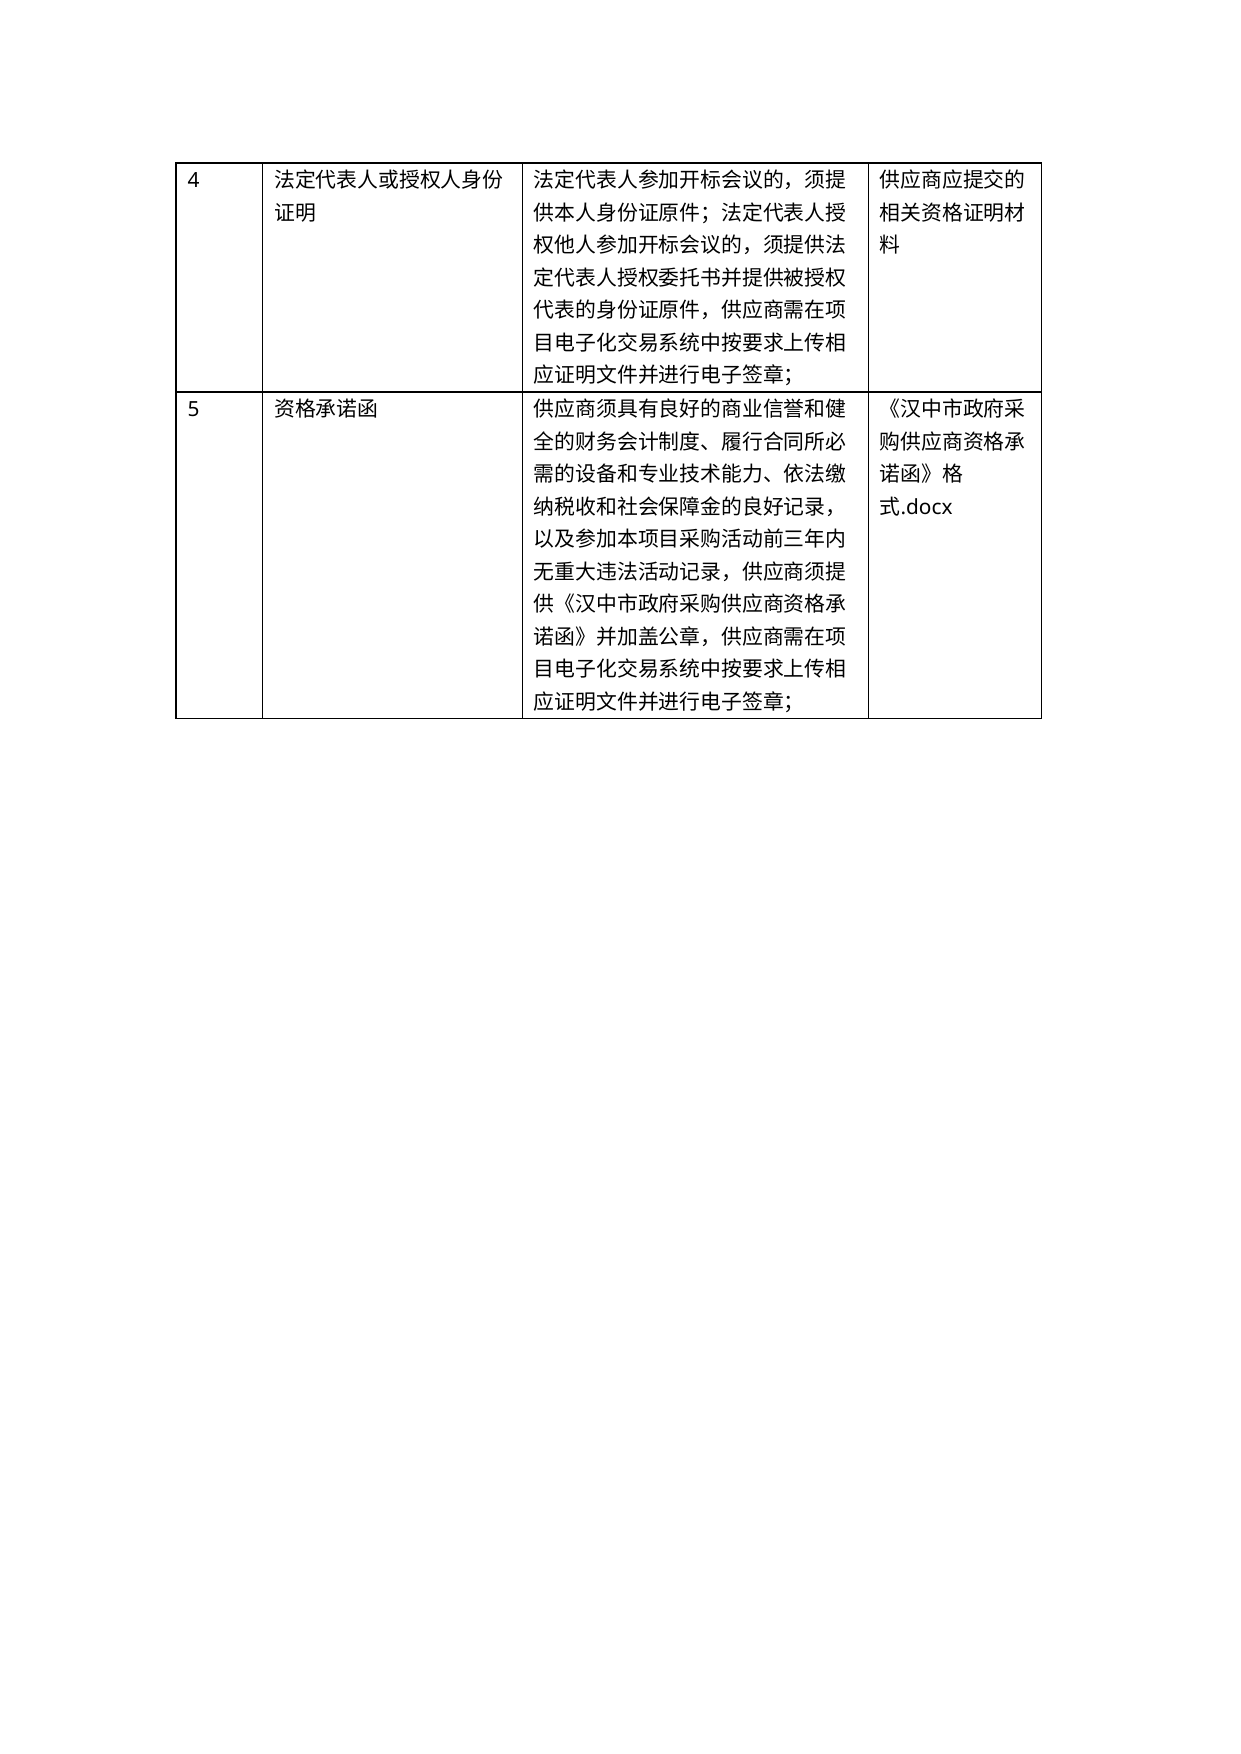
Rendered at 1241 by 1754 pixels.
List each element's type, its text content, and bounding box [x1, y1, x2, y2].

table_cell 供应商应提交的相关资格证明材料 [869, 164, 1041, 391]
table_cell 《汉中市政府采购供应商资格承诺函》格式.docx [869, 393, 1041, 718]
table_cell 5 [177, 393, 262, 718]
table_cell 供应商须具有良好的商业信誉和健全的财务会计制度、履行合同所必需的设备和专业技术能力、依法缴纳税收和社会保障金的良好记录，以及参加本项目采购活动前三年内无重大违法活动记录，供应商须提供《汉中市政府采购供应商资格承诺函》并加盖公章，供应商需在项目电子化交易系统中按要求上传相应证明文件并进行电子签章； [523, 393, 868, 718]
table_cell 法定代表人或授权人身份证明 [263, 164, 522, 391]
table_cell 法定代表人参加开标会议的，须提供本人身份证原件；法定代表人授权他人参加开标会议的，须提供法定代表人授权委托书并提供被授权代表的身份证原件，供应商需在项目电子化交易系统中按要求上传相应证明文件并进行电子签章； [523, 164, 868, 391]
table_cell 4 [177, 164, 262, 391]
table_cell 资格承诺函 [263, 393, 522, 718]
